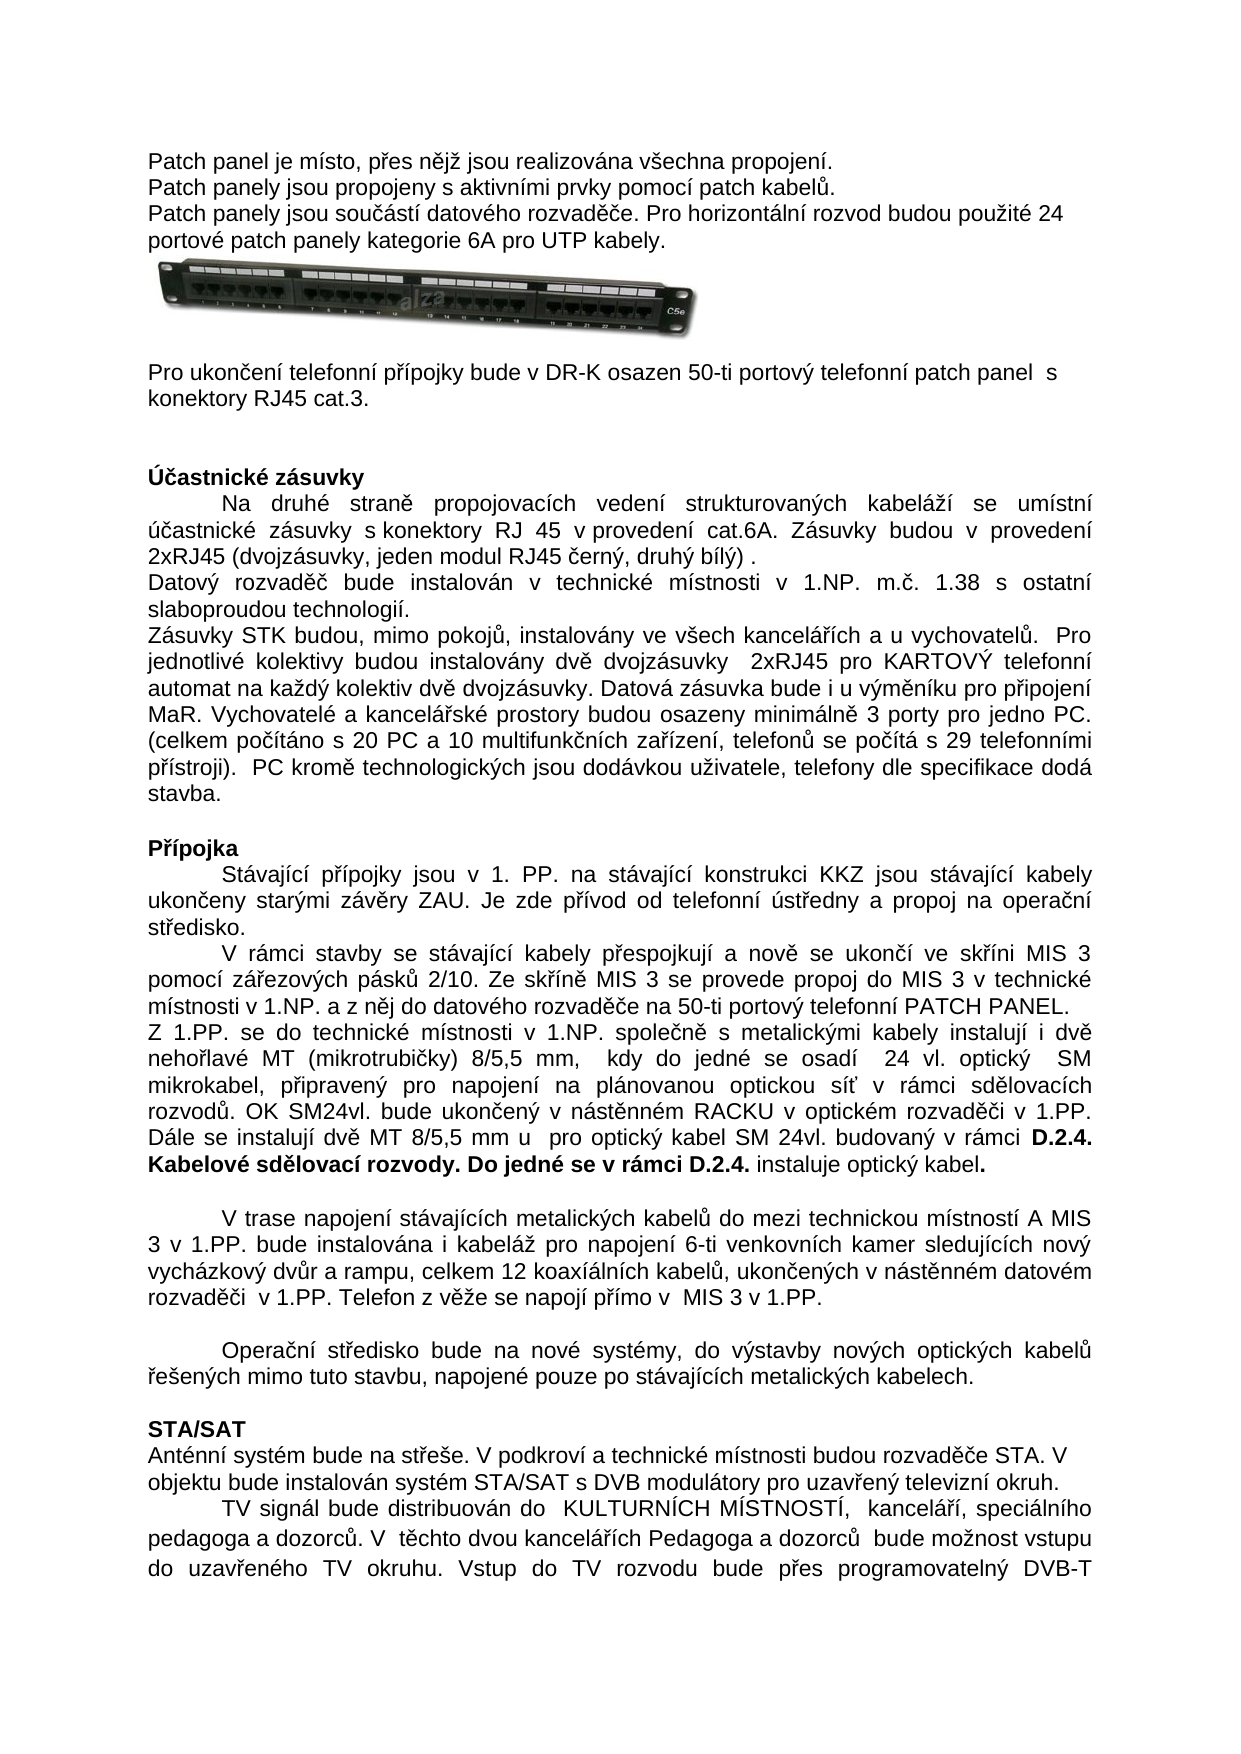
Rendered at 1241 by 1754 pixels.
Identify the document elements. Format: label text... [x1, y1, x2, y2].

text Datový rozvaděč bude instalován v technické místnosti v 1.NP. m.č. 1.38 s ostatní slaboproudou technologií. [148, 569, 1093, 622]
text Patch panely jsou propojeny s aktivními prvky pomocí patch kabelů. [148, 174, 1093, 200]
text Na druhé straně propojovacích vedení strukturovaných kabeláží se umístní účastnické zásuvky s konektory RJ 45 v provedení cat.6A. Zásuvky budou v provedení 2xRJ45 (dvojzásuvky, jeden modul RJ45 černý, druhý bílý) . [148, 490, 1093, 569]
text V rámci stavby se stávající kabely přespojkují a nově se ukončí ve skříni MIS 3 pomocí zářezových pásků 2/10. Ze skříně MIS 3 se provede propoj do MIS 3 v technické místnosti v 1.NP. a z něj do datového rozvaděče na 50-ti portový telefonní PATCH PANEL. [148, 940, 1093, 1019]
text Zásuvky STK budou, mimo pokojů, instalovány ve všech kancelářích a u vychovatelů. Pro jednotlivé kolektivy budou instalovány dvě dvojzásuvky 2xRJ45 pro KARTOVÝ telefonní automat na každý kolektiv dvě dvojzásuvky. Datová zásuvka bude i u výměníku pro připojení MaR. Vychovatelé a kancelářské prostory budou osazeny minimálně 3 porty pro jedno PC. (celkem počítáno s 20 PC a 10 multifunkčních zařízení, telefonů se počítá s 29 telefonními přístroji). PC kromě technologických jsou dodávkou uživatele, telefony dle specifikace dodá stavba. [148, 622, 1093, 806]
text Účastnické zásuvky [148, 464, 1093, 490]
text Z 1.PP. se do technické místnosti v 1.NP. společně s metalickými kabely instalují i dvě nehořlavé MT (mikrotrubičky) 8/5,5 mm, kdy do jedné se osadí 24 vl. optický SM mikrokabel, připravený pro napojení na plánovanou optickou síť v rámci sdělovacích rozvodů. OK SM24vl. bude ukončený v nástěnném RACKU v optickém rozvaděči v 1.PP. Dále se instalují dvě MT 8/5,5 mm u pro optický kabel SM 24vl. budovaný v rámci D.2.4. Kabelové sdělovací rozvody. Do jedné se v rámci D.2.4. instaluje optický kabel. [148, 1019, 1093, 1177]
picture [145, 255, 698, 339]
text Patch panely jsou součástí datového rozvaděče. Pro horizontální rozvod budou použité 24 portové patch panely kategorie 6A pro UTP kabely. [148, 200, 1093, 253]
text Patch panel je místo, přes nějž jsou realizována všechna propojení. [148, 148, 1093, 174]
text Operační středisko bude na nové systémy, do výstavby nových optických kabelů řešených mimo tuto stavbu, napojené pouze po stávajících metalických kabelech. [148, 1337, 1093, 1389]
text Stávající přípojky jsou v 1. PP. na stávající konstrukci KKZ jsou stávající kabely ukončeny starými závěry ZAU. Je zde přívod od telefonní ústředny a propoj na operační středisko. [148, 861, 1093, 940]
text Anténní systém bude na střeše. V podkroví a technické místnosti budou rozvaděče STA. V objektu bude instalován systém STA/SAT s DVB modulátory pro uzavřený televizní okruh. [148, 1442, 1093, 1495]
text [148, 1495, 1093, 1582]
text STA/SAT [148, 1416, 1093, 1442]
text Přípojka [148, 834, 1093, 861]
text Pro ukončení telefonní přípojky bude v DR-K osazen 50-ti portový telefonní patch panel s konektory RJ45 cat.3. [148, 358, 1093, 411]
text V trase napojení stávajících metalických kabelů do mezi technickou místností A MIS 3 v 1.PP. bude instalována i kabeláž pro napojení 6-ti venkovních kamer sledujících nový vycházkový dvůr a rampu, celkem 12 koaxíálních kabelů, ukončených v nástěnném datovém rozvaděči v 1.PP. Telefon z věže se napojí přímo v MIS 3 v 1.PP. [148, 1205, 1093, 1311]
